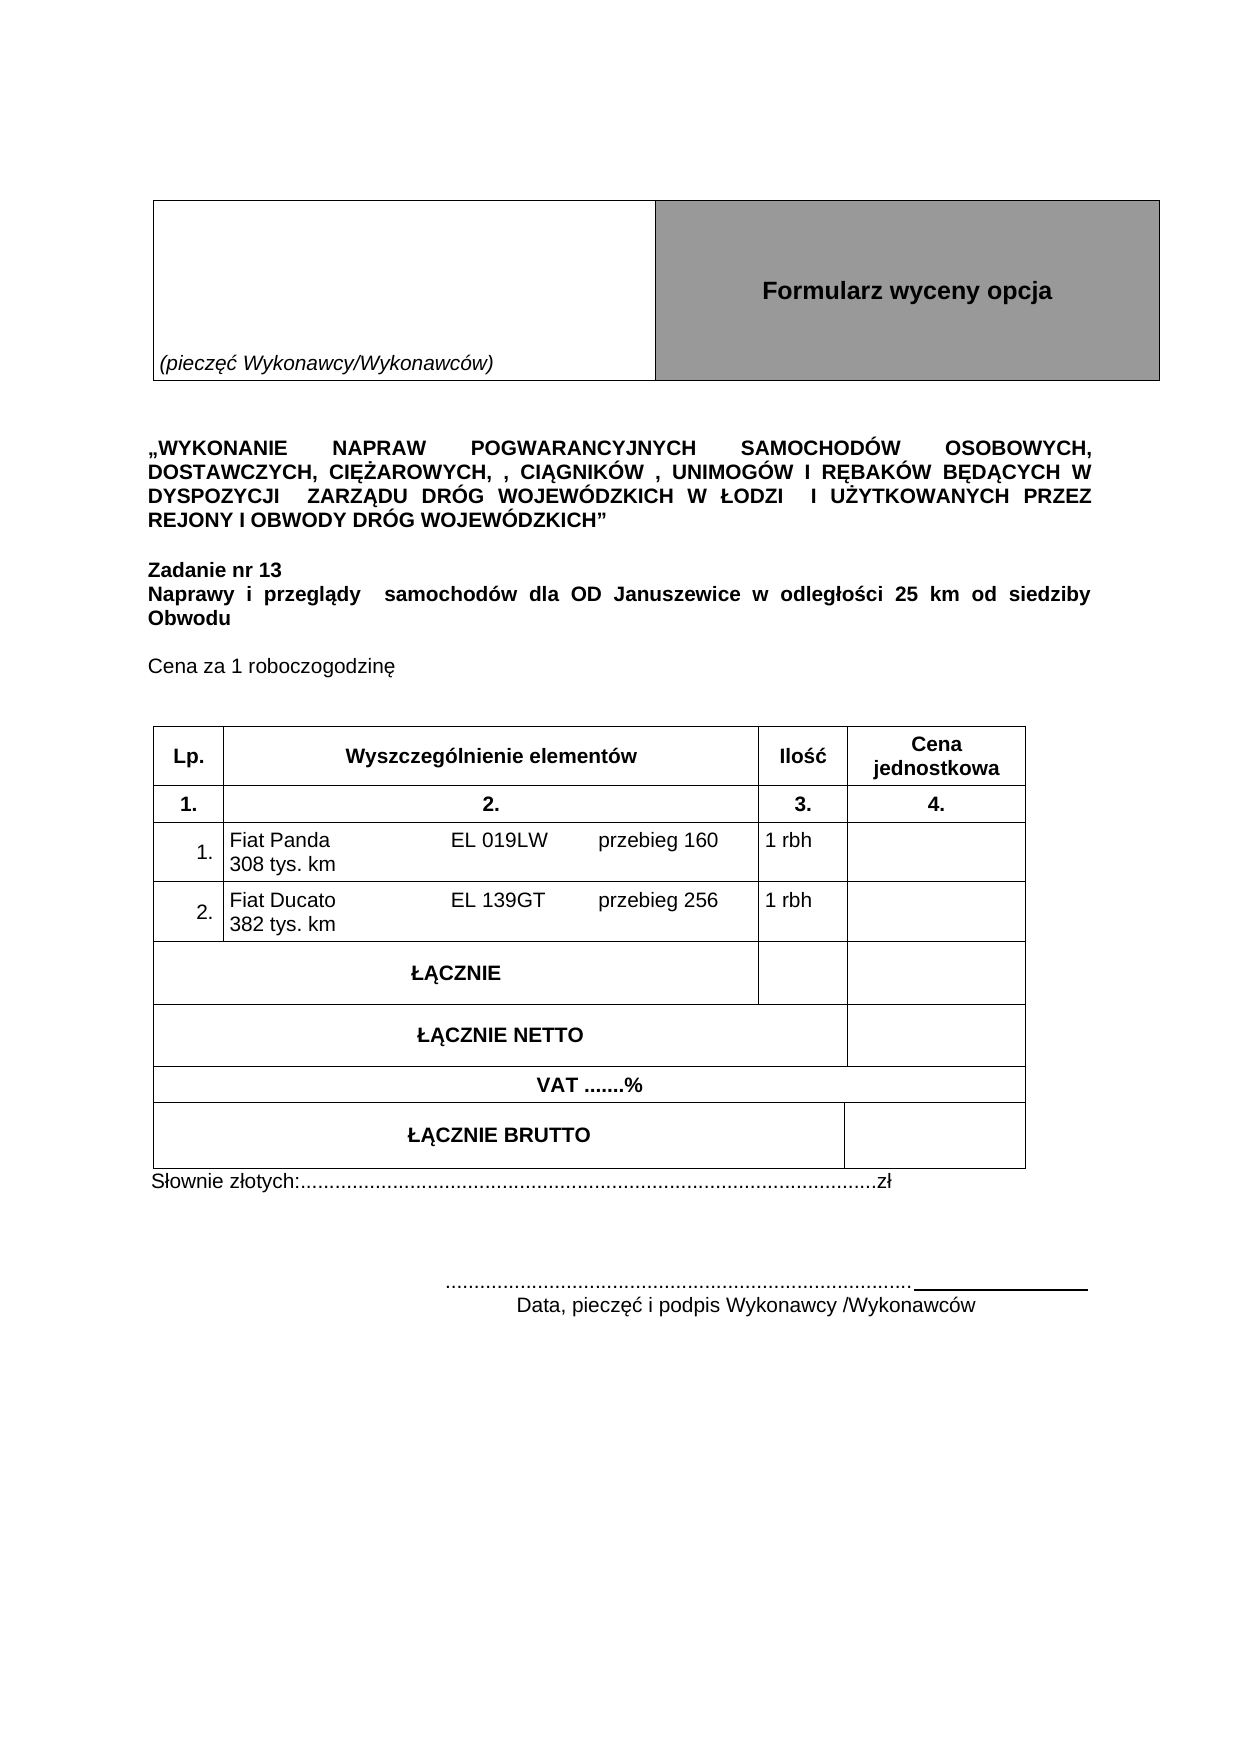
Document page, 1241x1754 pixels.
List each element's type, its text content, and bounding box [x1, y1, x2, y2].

table_cell 1. [154, 823, 223, 881]
table_cell ŁĄCZNIE BRUTTO [154, 1103, 844, 1168]
table_cell [848, 823, 1025, 881]
text Data, pieczęć i podpis Wykonawcy /Wykonawców [151, 1292, 1093, 1316]
table_header Formularz wyceny opcja [656, 201, 1159, 380]
table_cell [845, 1103, 1025, 1168]
table_cell Fiat Ducato EL 139GT przebieg 256 382 tys. km [224, 882, 758, 941]
table_cell [848, 1005, 1025, 1066]
table_cell 1 rbh [759, 823, 847, 881]
table_cell [759, 942, 847, 1004]
table_cell 3. [759, 786, 847, 821]
table_cell 4. [848, 786, 1025, 821]
table_cell Fiat Panda EL 019LW przebieg 160 308 tys. km [224, 823, 758, 881]
table_header (pieczęć Wykonawcy/Wykonawców) [154, 201, 655, 380]
table_cell ŁĄCZNIE [154, 942, 758, 1004]
table_cell 1 rbh [759, 882, 847, 941]
table_cell VAT .......% [154, 1067, 1025, 1102]
text Zadanie nr 13 [148, 558, 1093, 582]
text Słownie złotych:....................................................................................................zł [151, 1168, 1093, 1192]
table_cell 1. [154, 786, 223, 821]
text Naprawy i przeglądy samochodów dla OD Januszewice w odległości 25 km od siedziby Obwodu [148, 582, 1093, 630]
table_cell 2. [154, 882, 223, 941]
table_cell [848, 882, 1025, 941]
table_header Ilość [759, 727, 847, 785]
table_cell [848, 942, 1025, 1004]
table_cell ŁĄCZNIE NETTO [154, 1005, 847, 1066]
text Cena za 1 roboczogodzinę [148, 654, 1093, 678]
table_cell 2. [224, 786, 758, 821]
text ................................................................................. [151, 1268, 1093, 1292]
text „WYKONANIE NAPRAW POGWARANCYJNYCH SAMOCHODÓW OSOBOWYCH, DOSTAWCZYCH, CIĘŻAROWYCH, , CIĄGNIKÓW , UNIMOGÓW I RĘBAKÓW BĘDĄCYCH W DYSPOZYCJI ZARZĄDU DRÓG WOJEWÓDZKICH W ŁODZI I UŻYTKOWANYCH PRZEZ REJONY I OBWODY DRÓG WOJEWÓDZKICH” [148, 436, 1093, 531]
table_header Lp. [154, 727, 223, 785]
table_header Cena jednostkowa [848, 727, 1025, 785]
table_header Wyszczególnienie elementów [224, 727, 758, 785]
